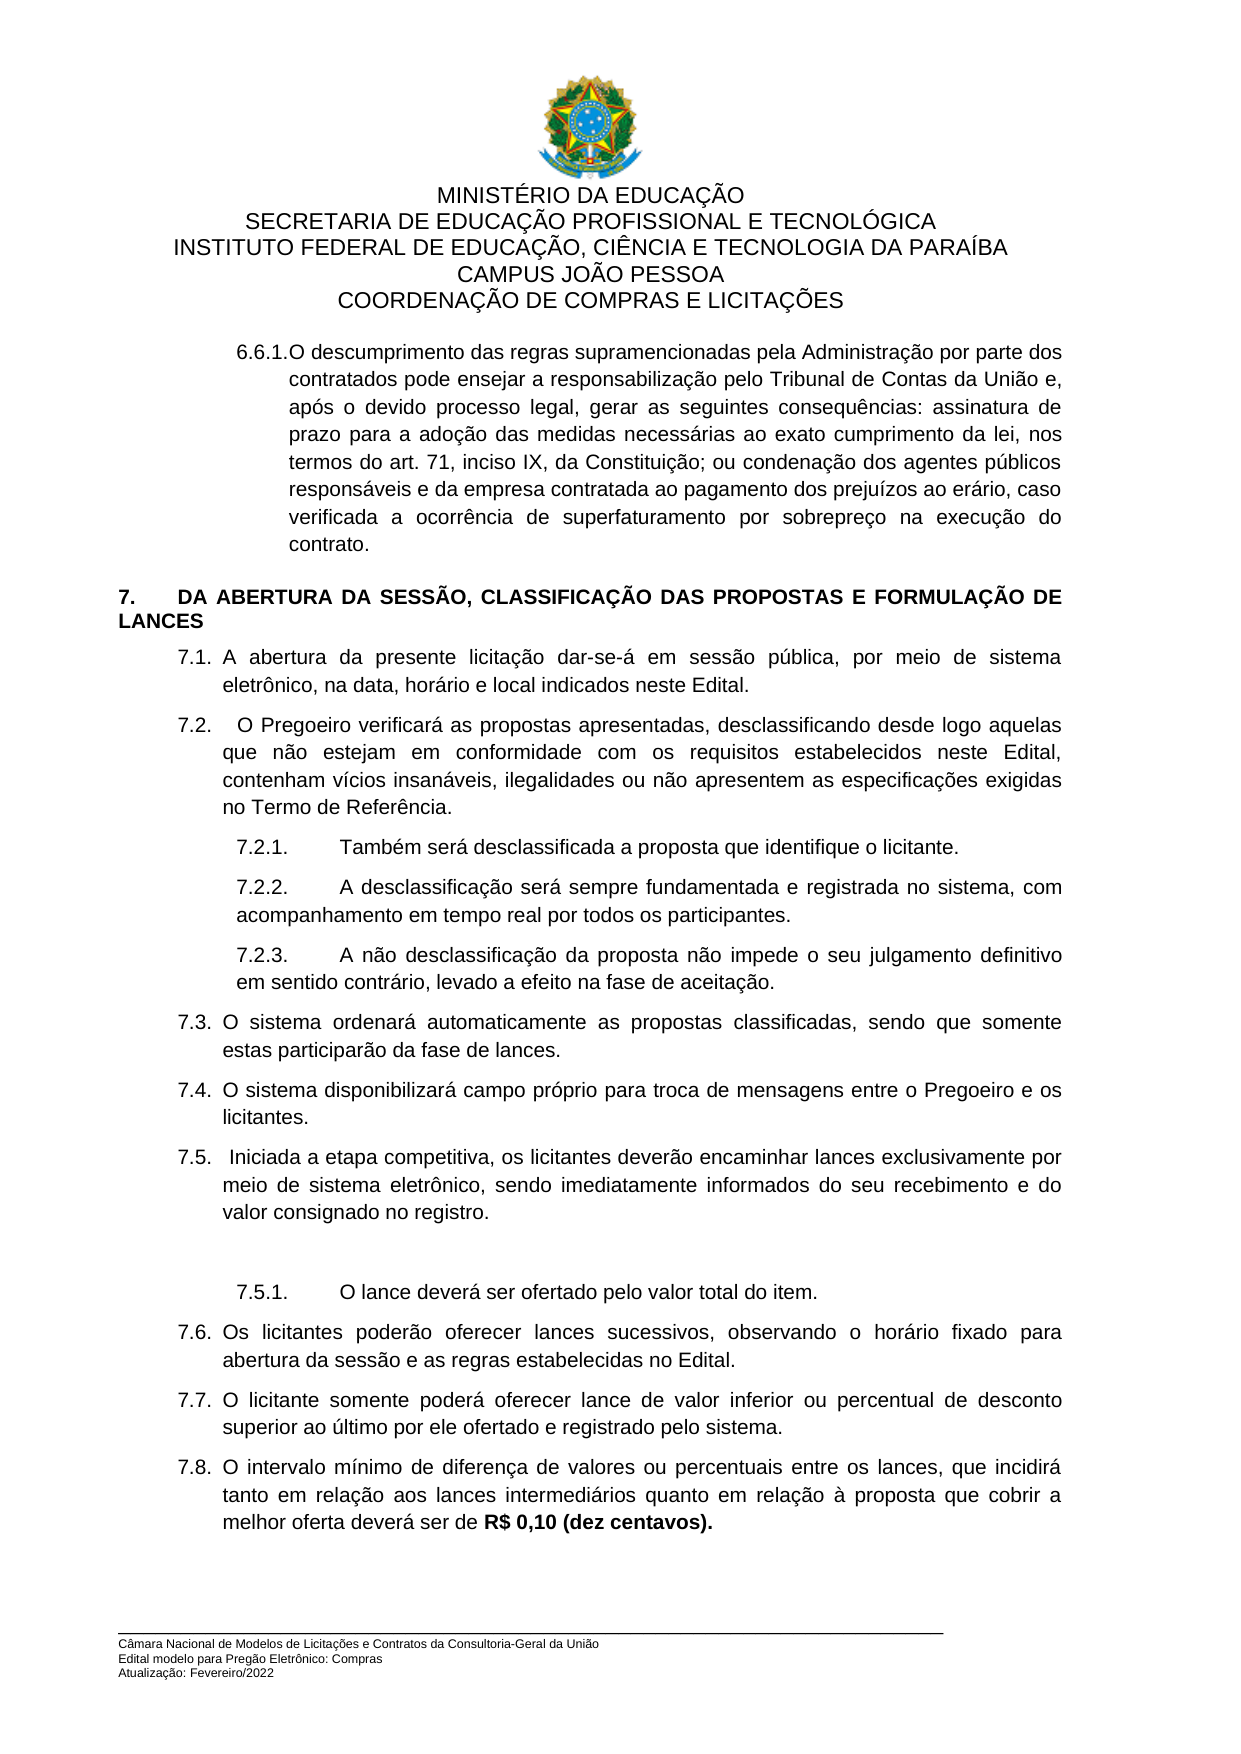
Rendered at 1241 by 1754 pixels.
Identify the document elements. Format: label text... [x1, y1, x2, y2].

list A desclassificação será sempre fundamentada e registrada no sistema, com acompanhamento em tempo real por todos os participantes. [236, 875, 1063, 927]
list O sistema ordenará automaticamente as propostas classificadas, sendo que somente estas participarão da fase de lances. [177, 1010, 1063, 1062]
list Também será desclassificada a proposta que identifique o licitante. [236, 835, 1063, 859]
picture [536, 73, 646, 182]
list O intervalo mínimo de diferença de valores ou percentuais entre os lances, que incidirá tanto em relação aos lances intermediários quanto em relação à proposta que cobrir a melhor oferta deverá ser de R$ 0,10 (dez centavos). [177, 1455, 1063, 1534]
text DA ABERTURA DA SESSÃO, CLASSIFICAÇÃO DAS PROPOSTAS E FORMULAÇÃO DE LANCES [118, 585, 1063, 633]
list O descumprimento das regras supramencionadas pela Administração por parte dos contratados pode ensejar a responsabilização pelo Tribunal de Contas da União e, após o devido processo legal, gerar as seguintes consequências: assinatura de prazo para a adoção das medidas necessárias ao exato cumprimento da lei, nos termos do art. 71, inciso IX, da Constituição; ou condenação dos agentes públicos responsáveis e da empresa contratada ao pagamento dos prejuízos ao erário, caso verificada a ocorrência de superfaturamento por sobrepreço na execução do contrato. [236, 340, 1063, 556]
list Os licitantes poderão oferecer lances sucessivos, observando o horário fixado para abertura da sessão e as regras estabelecidas no Edital. [177, 1320, 1063, 1372]
list O licitante somente poderá oferecer lance de valor inferior ou percentual de desconto superior ao último por ele ofertado e registrado pelo sistema. [177, 1388, 1063, 1439]
list O lance deverá ser ofertado pelo valor total do item. [236, 1280, 1063, 1304]
list Iniciada a etapa competitiva, os licitantes deverão encaminhar lances exclusivamente por meio de sistema eletrônico, sendo imediatamente informados do seu recebimento e do valor consignado no registro. [177, 1145, 1063, 1224]
list A abertura da presente licitação dar-se-á em sessão pública, por meio de sistema eletrônico, na data, horário e local indicados neste Edital. [177, 645, 1063, 697]
list A não desclassificação da proposta não impede o seu julgamento definitivo em sentido contrário, levado a efeito na fase de aceitação. [236, 943, 1063, 994]
list O sistema disponibilizará campo próprio para troca de mensagens entre o Pregoeiro e os licitantes. [177, 1078, 1063, 1129]
list O Pregoeiro verificará as propostas apresentadas, desclassificando desde logo aquelas que não estejam em conformidade com os requisitos estabelecidos neste Edital, contenham vícios insanáveis, ilegalidades ou não apresentem as especificações exigidas no Termo de Referência. [177, 713, 1063, 819]
